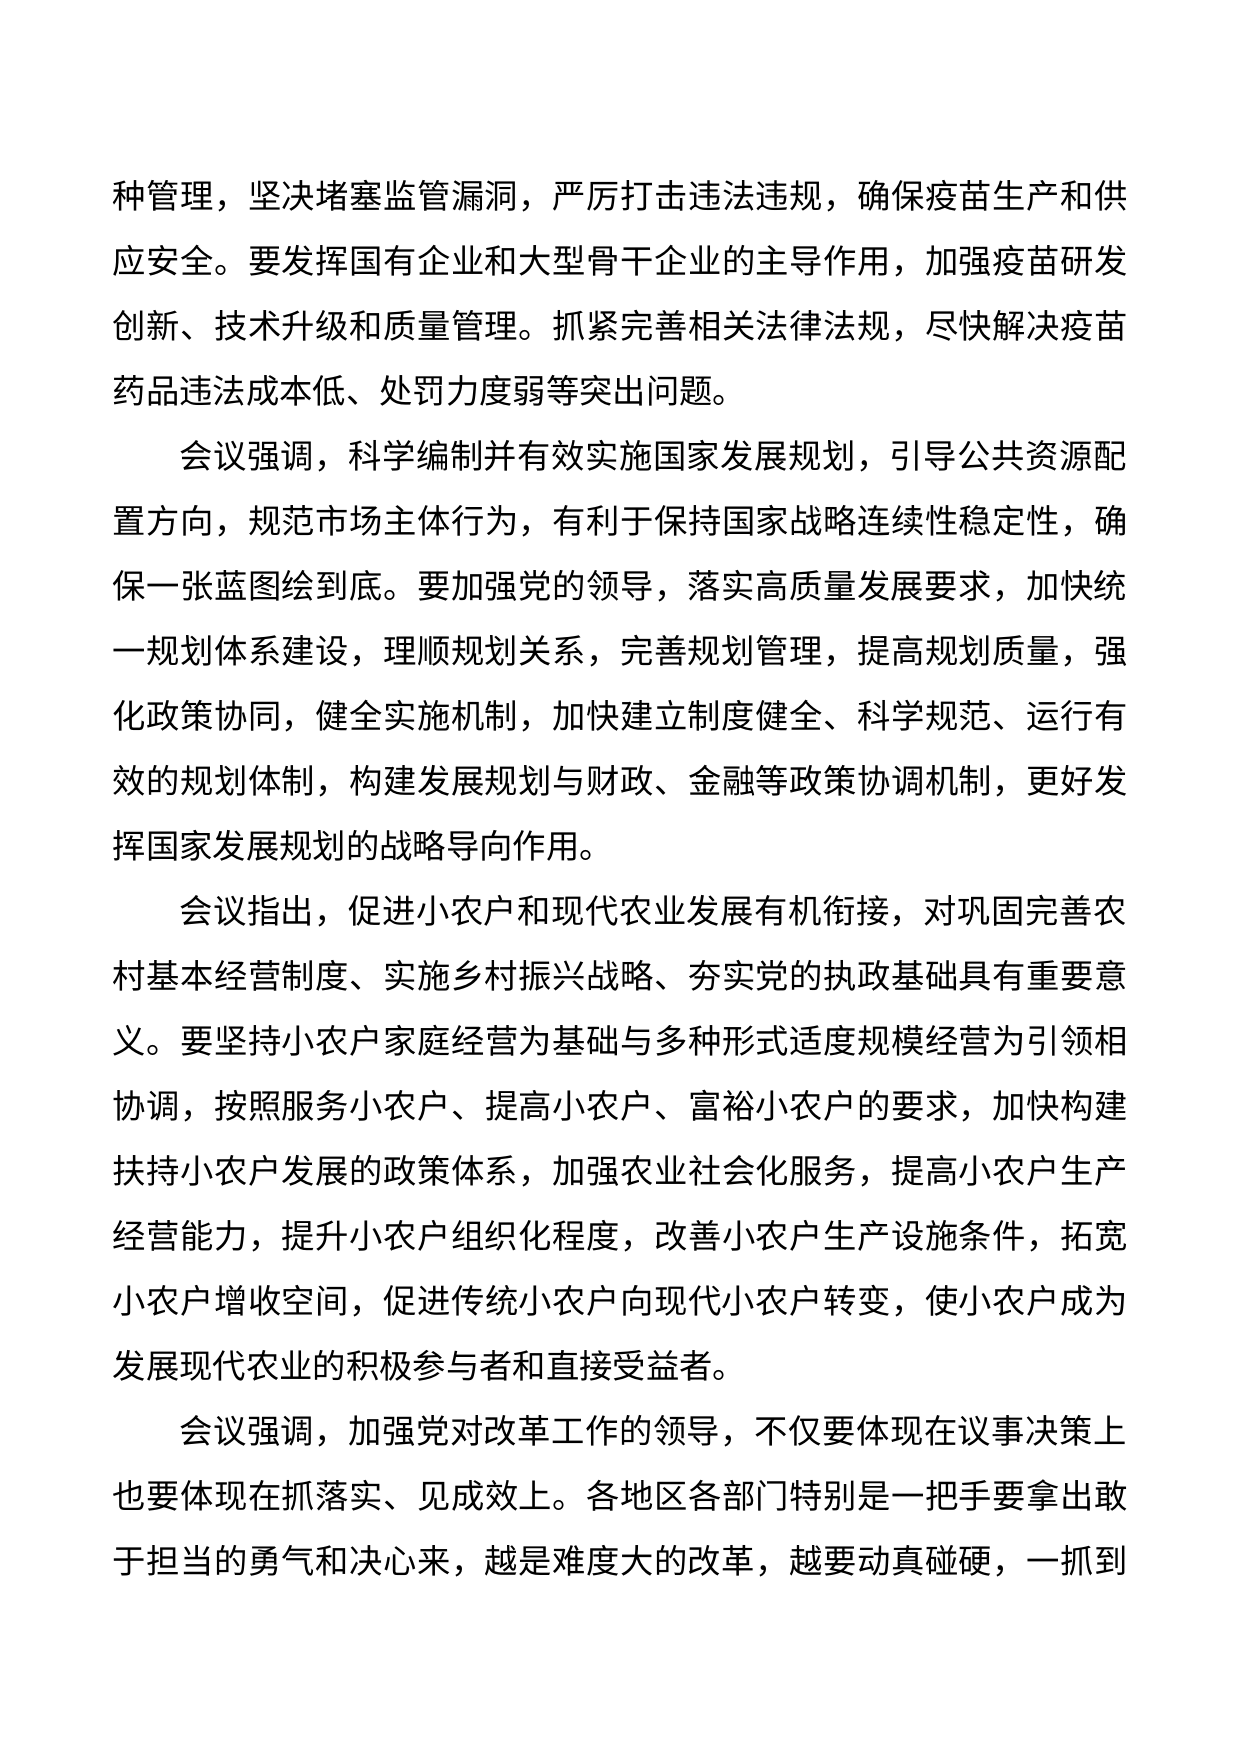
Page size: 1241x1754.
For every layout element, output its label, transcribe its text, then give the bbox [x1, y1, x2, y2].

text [112, 162, 1128, 422]
text 会议指出，促进小农户和现代农业发展有机衔接，对巩固完善农村基本经营制度、实施乡村振兴战略、夯实党的执政基础具有重要意义。要坚持小农户家庭经营为基础与多种形式适度规模经营为引领相协调，按照服务小农户、提高小农户、富裕小农户的要求，加快构建扶持小农户发展的政策体系，加强农业社会化服务，提高小农户生产经营能力，提升小农户组织化程度，改善小农户生产设施条件，拓宽小农户增收空间，促进传统小农户向现代小农户转变，使小农户成为发展现代农业的积极参与者和直接受益者。 [112, 877, 1128, 1397]
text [112, 1397, 1128, 1592]
text 会议强调，科学编制并有效实施国家发展规划，引导公共资源配置方向，规范市场主体行为，有利于保持国家战略连续性稳定性，确保一张蓝图绘到底。要加强党的领导，落实高质量发展要求，加快统一规划体系建设，理顺规划关系，完善规划管理，提高规划质量，强化政策协同，健全实施机制，加快建立制度健全、科学规范、运行有效的规划体制，构建发展规划与财政、金融等政策协调机制，更好发挥国家发展规划的战略导向作用。 [112, 422, 1128, 877]
